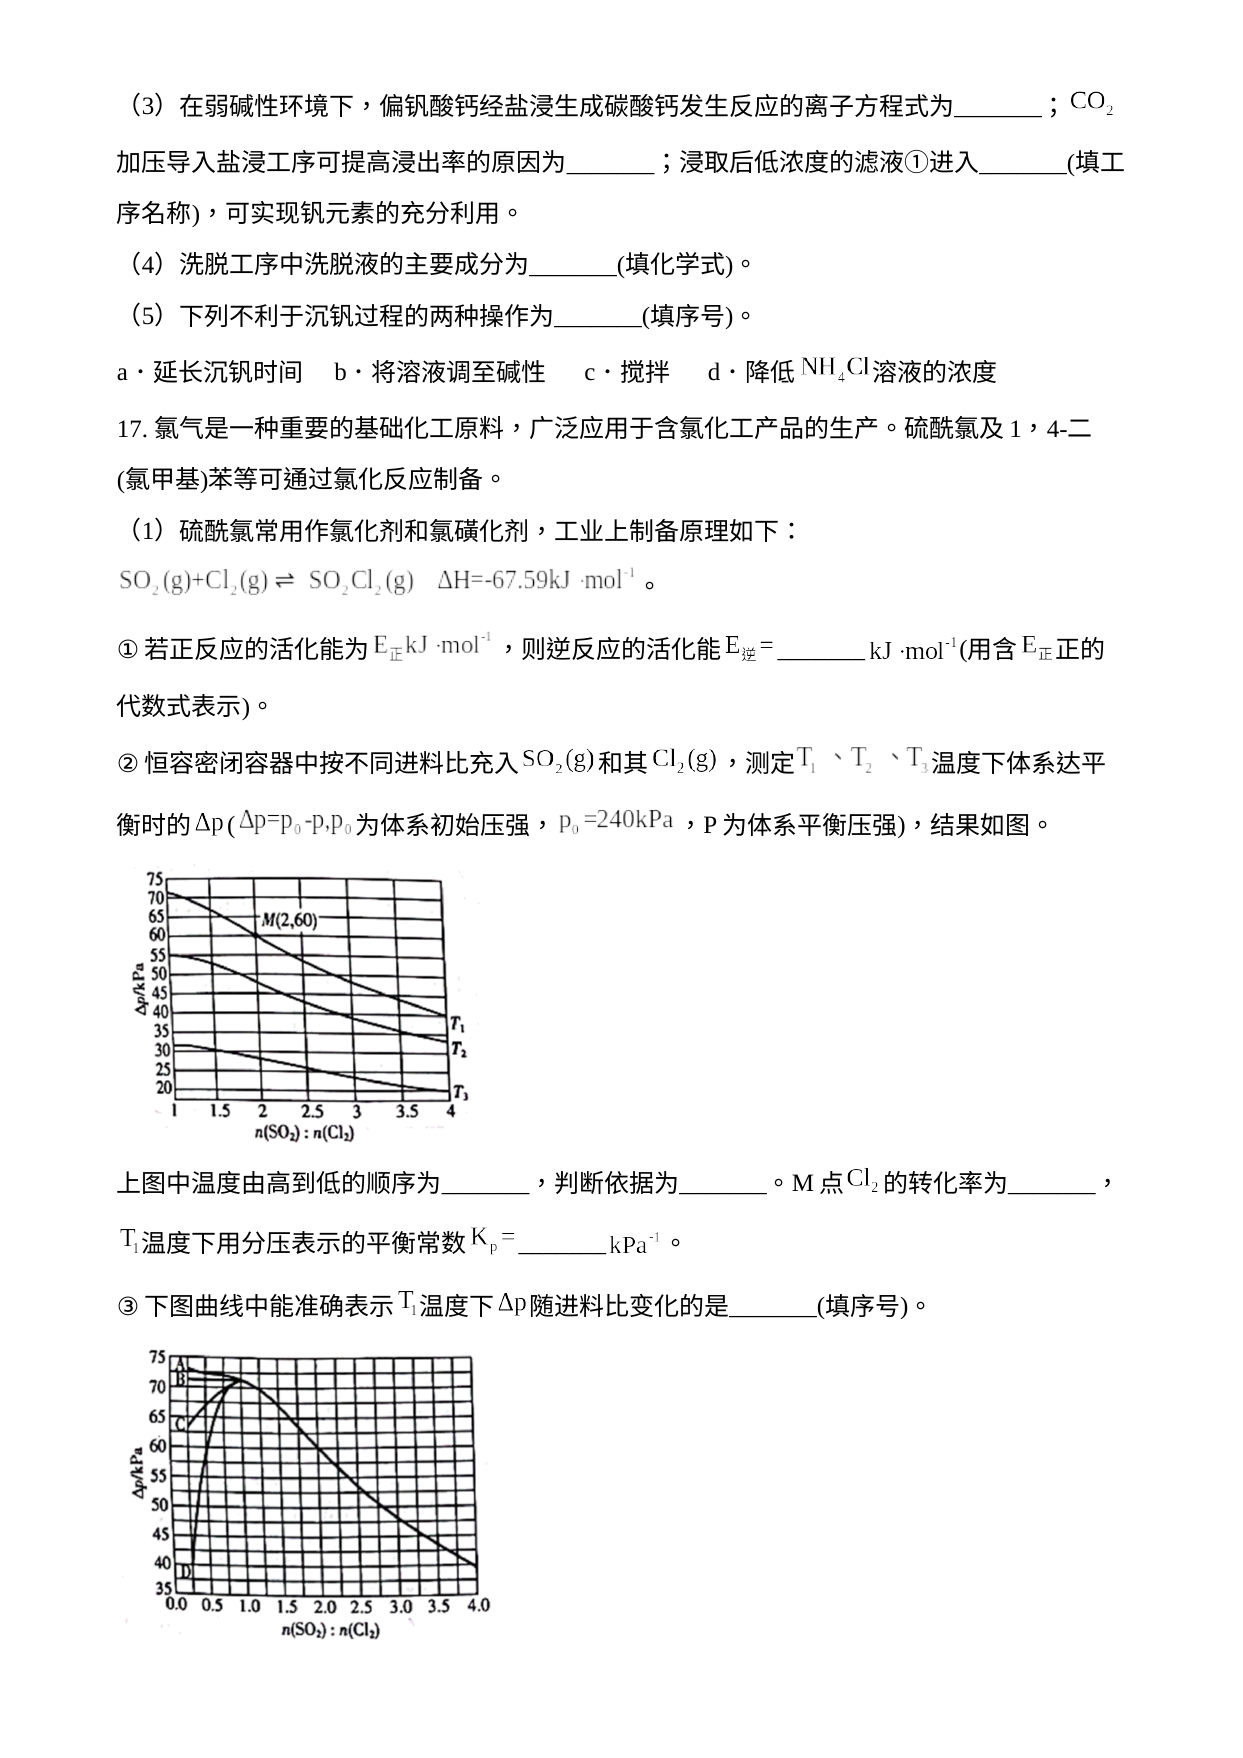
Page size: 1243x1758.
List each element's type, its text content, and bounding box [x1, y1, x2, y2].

text ③下图曲线中能准确表示温度下随进料比变化的是_______(填序号)。 [117, 1283, 1126, 1328]
text （1）硫酰氯常用作氯化剂和氯磺化剂，工业上制备原理如下：。 [117, 513, 1126, 609]
text ②恒容密闭容器中按不同进料比充入和其，测定温度下体系达平衡时的(为体系初始压强，，P为体系平衡压强)，结果如图。 [117, 740, 1126, 848]
text （5）下列不利于沉钒过程的两种操作为_______(填序号)。 [117, 298, 1126, 332]
text （3）在弱碱性环境下，偏钒酸钙经盐浸生成碳酸钙发生反应的离子方程式为_______；加压导入盐浸工序可提高浸出率的原因为_______；浸取后低浓度的滤液①进入_______(填工序名称)，可实现钒元素的充分利用。 [117, 83, 1126, 230]
text 17. 氯气是一种重要的基础化工原料，广泛应用于含氯化工产品的生产。硫酰氯及1，4-二(氯甲基)苯等可通过氯化反应制备。 [117, 411, 1126, 496]
picture [116, 1344, 502, 1642]
text 上图中温度由高到低的顺序为_______，判断依据为_______。M点的转化率为_______，温度下用分压表示的平衡常数_______。 [117, 1160, 1126, 1266]
text ①若正反应的活化能为，则逆反应的活化能_______(用含正的代数式表示)。 [117, 626, 1126, 723]
picture [116, 864, 483, 1146]
text a．延长沉钒时间 b．将溶液调至碱性 c．搅拌 d．降低溶液的浓度 [117, 349, 1126, 394]
text （4）洗脱工序中洗脱液的主要成分为_______(填化学式)。 [117, 247, 1126, 281]
